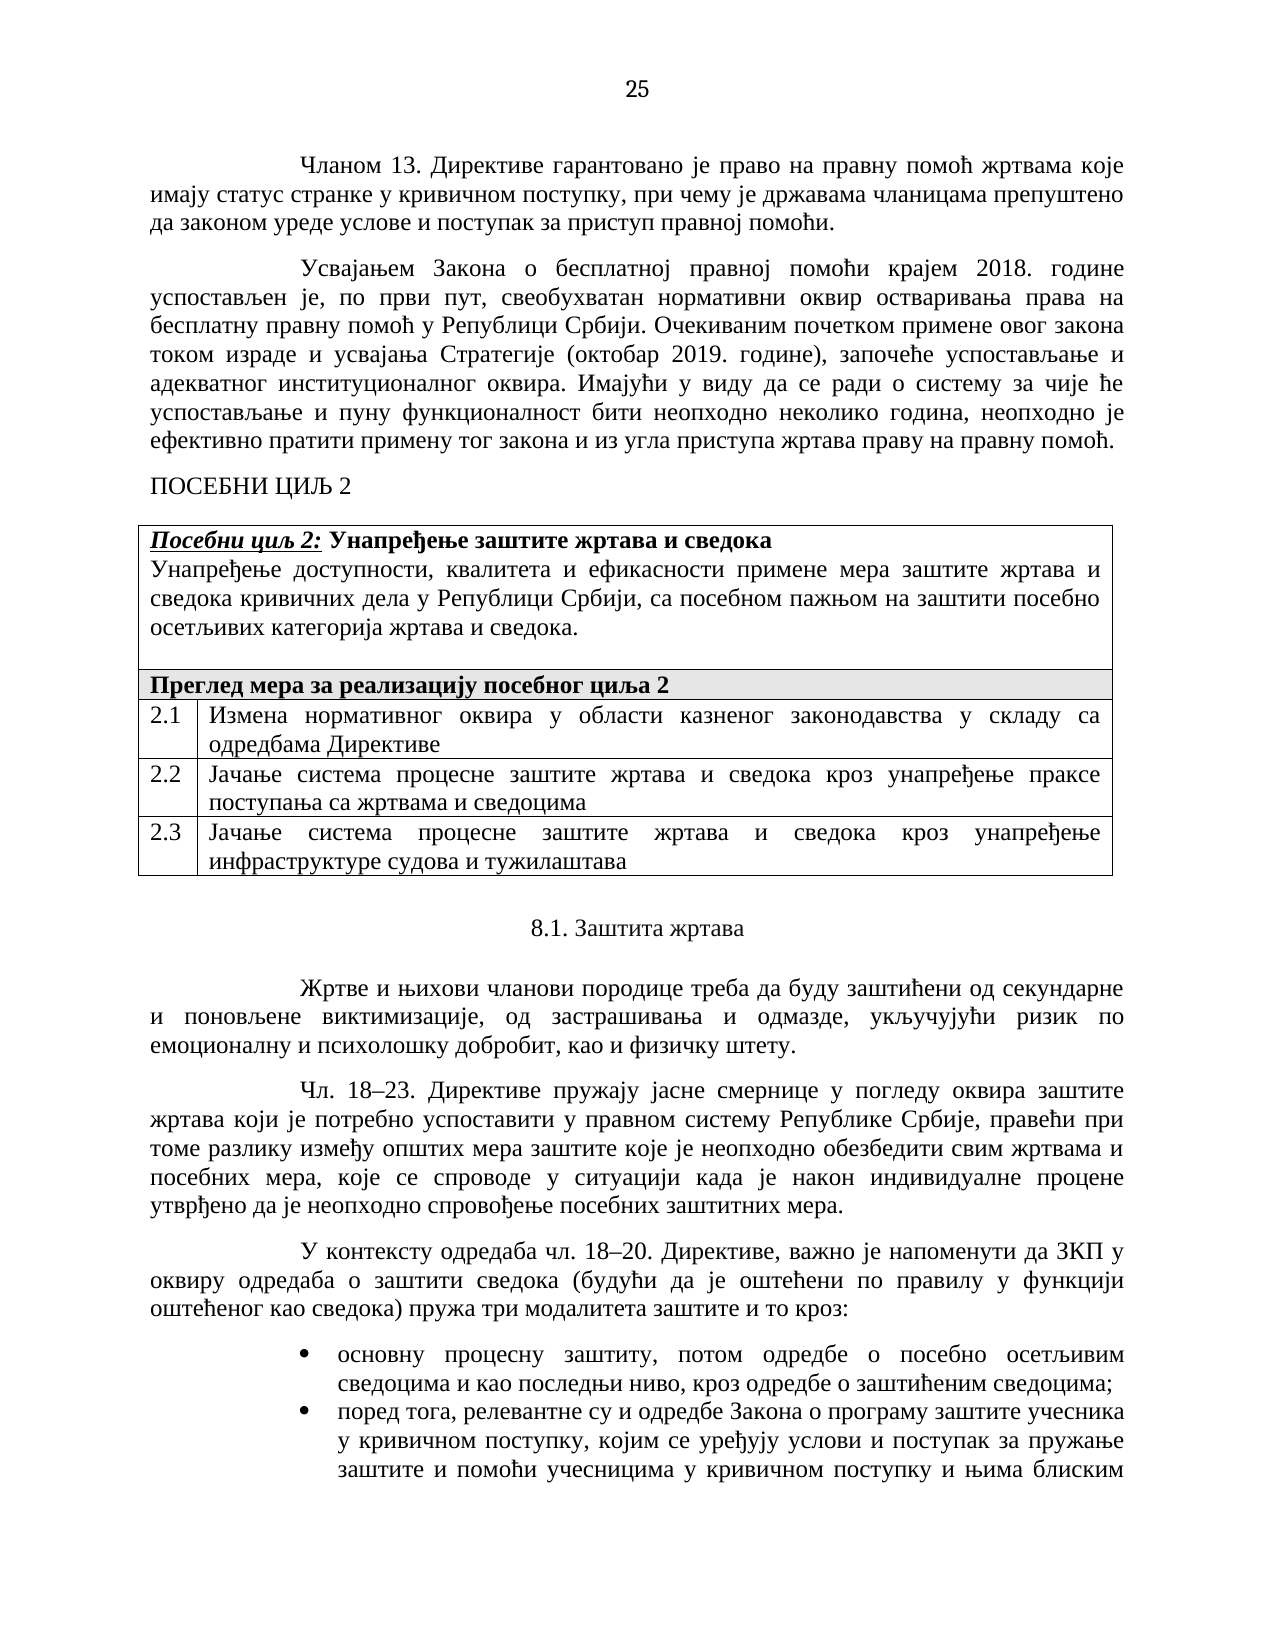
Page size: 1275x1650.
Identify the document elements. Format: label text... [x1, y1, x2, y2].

text Чл. 18–23. Директиве пружају јасне смернице у погледу оквира заштите жртава који је потребно успоставити у правном систему Републике Србије, правећи при томе разлику између општих мера заштите које је неопходно обезбедити свим жртвама и посебних мера, које се спроводе у ситуацији када је након индивидуалне процене утврђено да је неопходно спровођење посебних заштитних мера. [150, 1076, 1125, 1219]
table_cell 2.2 [139, 759, 197, 816]
table_header Посебни циљ 2: Унапређење заштите жртава и сведока Унапређење доступности, квалитета и ефикасности примене мера заштите жртава и сведока кривичних дела у Републици Србији, са посебном пажњом на заштити посебно осетљивих категорија жртава и сведока. [139, 526, 1112, 669]
table_cell Јачање система процесне заштите жртава и сведока кроз унапређење праксе поступања са жртвама и сведоцима [198, 759, 1112, 816]
subtitle 8.1. Заштита жртава [150, 913, 1125, 942]
text Усвајањем Закона о бесплатној правној помоћи крајем 2018. године успостављен је, по први пут, свеобухватан нормативни оквир остваривања права на бесплатну правну помоћ у Републици Србији. Очекиваним почетком примене овог закона током израде и усвајања Стратегије (октобар 2019. године), започеће успостављање и адекватног институционалног оквира. Имајући у виду да се ради о систему за чије ће успостављање и пуну функционалност бити неопходно неколико година, неопходно је ефективно пратити примену тог закона и из угла приступа жртава праву на правну помоћ. [150, 253, 1125, 454]
text У контексту одредаба чл. 18–20. Директиве, важно је напоменути да ЗКП у оквиру одредаба о заштити сведока (будући да је оштећени по правилу у функцији оштећеног као сведока) пружа три модалитета заштите и то кроз: [150, 1236, 1125, 1322]
text Жртве и њихови чланови породице треба да буду заштићени од секундарне и поновљене виктимизације, од застрашивања и одмазде, укључујући ризик по емоционалну и психолошку добробит, као и физичку штету. [150, 973, 1125, 1059]
table_cell 2.3 [139, 817, 197, 875]
table_cell Преглед мера за реализацију посебног циља 2 [139, 670, 1112, 699]
subtitle ПОСЕБНИ ЦИЉ 2 [150, 471, 1125, 499]
table_cell 2.1 [139, 700, 197, 758]
list основну процесну заштиту, потом одредбе о посебно осетљивим сведоцима и као последњи ниво, кроз одредбе о заштићеним сведоцима; [300, 1339, 1125, 1396]
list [300, 1396, 1125, 1483]
text Чланом 13. Директиве гарантовано је право на правну помоћ жртвама које имају статус странке у кривичном поступку, при чему је државама чланицама препуштено да законом уреде услове и поступак за приступ правној помоћи. [150, 150, 1125, 236]
table_cell Измена нормативног оквира у области казненог законодавства у складу са одредбама Директиве [198, 700, 1112, 758]
table_cell Јачање система процесне заштите жртава и сведока кроз унапређење инфраструктуре судова и тужилаштава [198, 817, 1112, 875]
